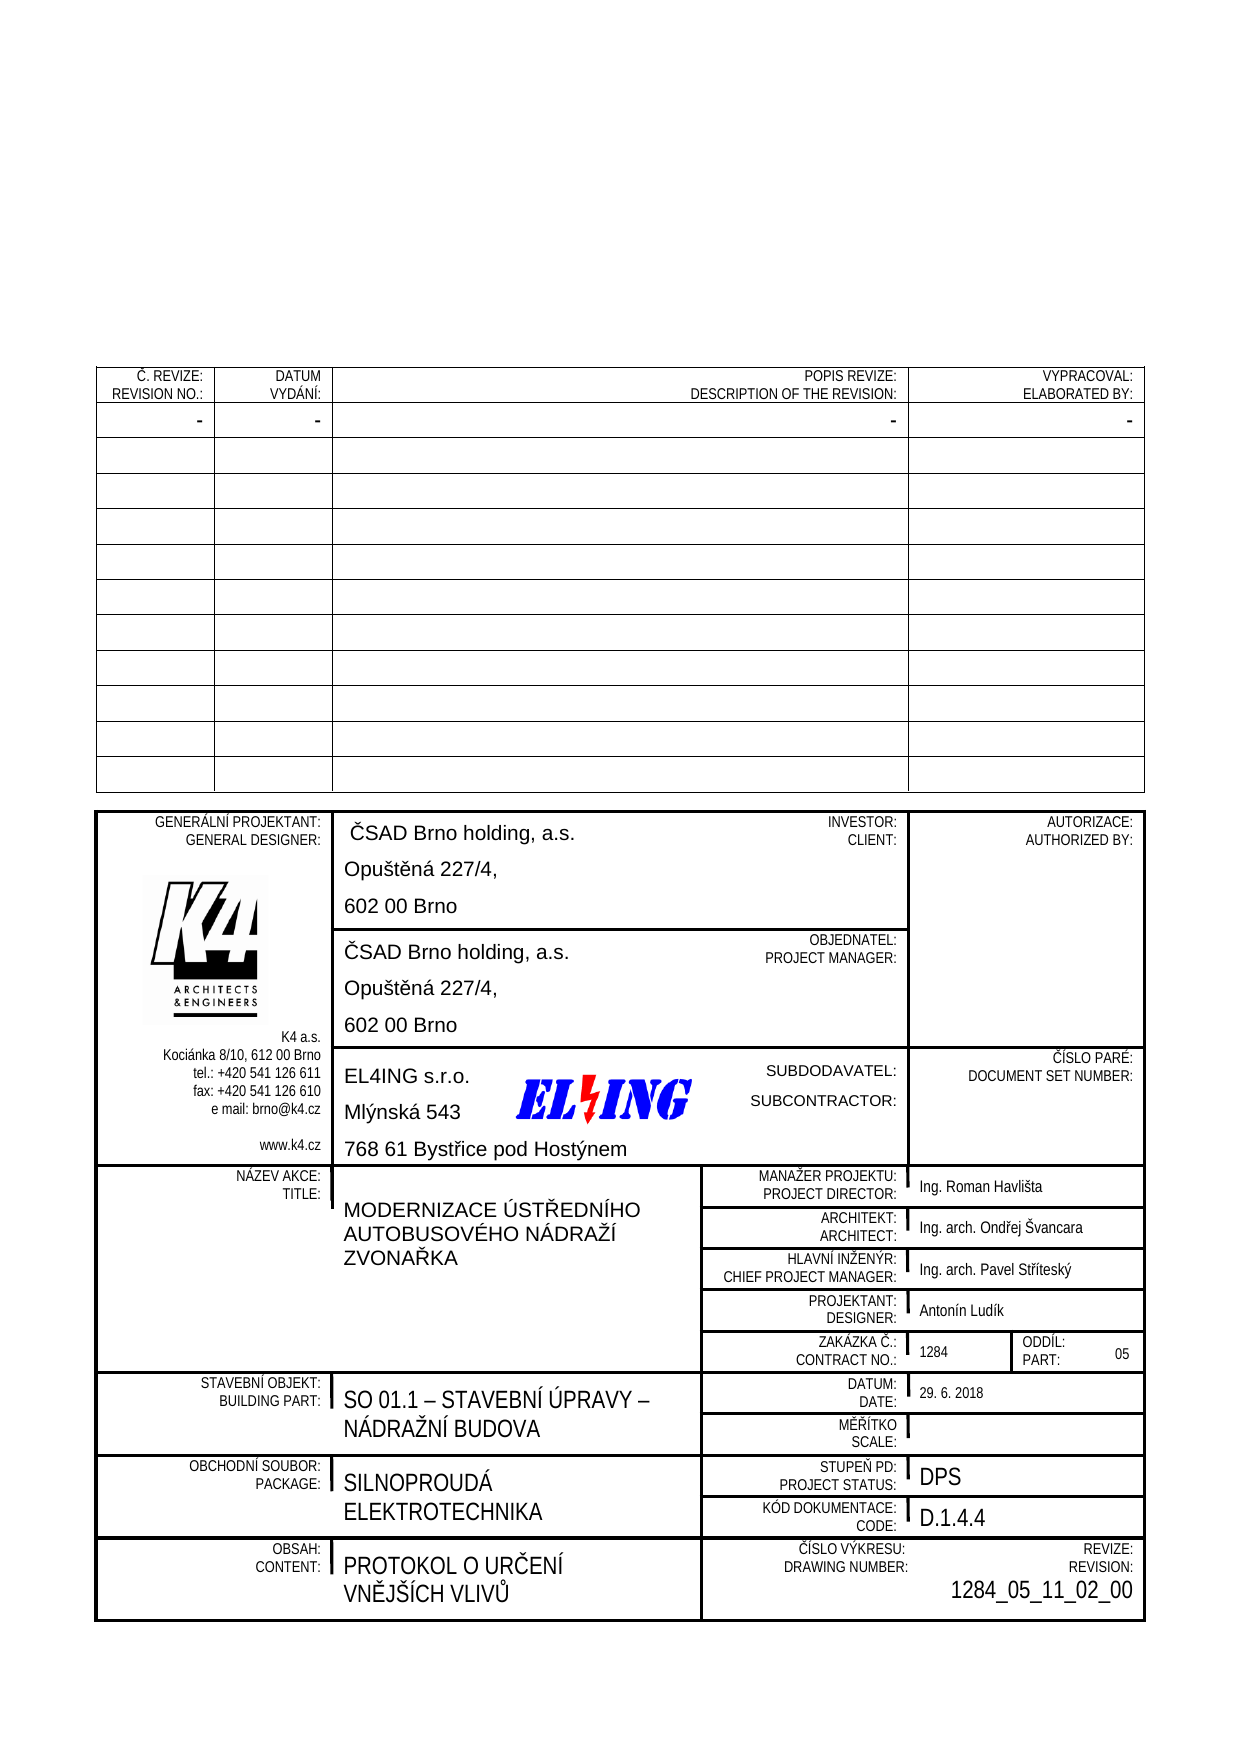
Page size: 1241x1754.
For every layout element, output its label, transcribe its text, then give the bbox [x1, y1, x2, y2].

table_cell MANAŽER PROJEKTU: PROJECT DIRECTOR: [703, 1167, 908, 1206]
table_cell [215, 438, 332, 473]
table_cell - [215, 403, 332, 437]
table_cell [215, 474, 332, 508]
table_cell DPS [908, 1457, 1143, 1495]
table_cell SILNOPROUDÁ ELEKTROTECHNIKA [332, 1457, 700, 1536]
table_cell [97, 651, 214, 685]
table_cell 1284 [908, 1333, 1010, 1371]
picture [142, 875, 269, 1025]
table_cell DATUM: DATE: [703, 1374, 908, 1412]
table_cell SUBDODAVATEL: SUBCONTRACTOR: [334, 1049, 907, 1164]
table_header DATUM VYDÁNÍ: DATE OF ISSUE: [215, 368, 332, 402]
table_cell OBJEDNATEL: PROJECT MANAGER: [334, 931, 907, 1046]
table_header Č. REVIZE: REVISION NO.: [97, 368, 214, 402]
table_cell Antonín Ludík [908, 1291, 1143, 1329]
table_cell D.1.4.4 [908, 1498, 1143, 1536]
table_cell [97, 474, 214, 508]
table_header GENERÁLNÍ PROJEKTANT: GENERAL DESIGNER: K4 a.s. Kociánka 8/10, 612 00 Brno tel.: +420 541 126 611 fax: +420 541 126 610 e mail: brno@k4.cz www.k4.cz [98, 813, 331, 1164]
table_cell [97, 580, 214, 614]
table_cell ČÍSLO PARÉ: DOCUMENT SET NUMBER: [910, 1049, 1143, 1164]
table_cell STUPEŇ PD: PROJECT STATUS: [703, 1457, 908, 1495]
table_cell ČÍSLO VÝKRESU: REVIZE: DRAWING NUMBER: REVISION: 1284_05_11_02_00 [703, 1540, 1143, 1619]
table_header VYPRACOVAL: ELABORATED BY: [909, 368, 1144, 402]
table_cell MODERNIZACE ÚSTŘEDNÍHO AUTOBUSOVÉHO NÁDRAŽÍ ZVONAŘKA [332, 1167, 700, 1371]
table_cell [97, 545, 214, 579]
table_cell [333, 438, 908, 473]
table_cell [333, 722, 908, 756]
table_cell [909, 722, 1144, 756]
table_cell [333, 509, 908, 543]
table_cell [215, 545, 332, 579]
table_header POPIS REVIZE: DESCRIPTION OF THE REVISION: [333, 368, 908, 402]
table_cell [97, 686, 214, 721]
table_cell [215, 651, 332, 685]
table_cell - [97, 403, 214, 437]
table_cell HLAVNÍ INŽENÝR: CHIEF PROJECT MANAGER: [703, 1250, 908, 1288]
table_cell PROTOKOL O URČENÍ VNĚJŠÍCH VLIVŮ [332, 1540, 700, 1619]
table_header AUTORIZACE: AUTHORIZED BY: [910, 813, 1143, 1046]
table_cell [97, 722, 214, 756]
table_cell [215, 722, 332, 756]
table_cell [333, 615, 908, 650]
table_cell [909, 757, 1144, 791]
table_cell [97, 438, 214, 473]
table_cell [333, 545, 908, 579]
table_cell [97, 615, 214, 650]
table_cell [333, 651, 908, 685]
table_cell Ing. arch. Ondřej Švancara [908, 1209, 1143, 1247]
table_cell [909, 545, 1144, 579]
table_cell [909, 686, 1144, 721]
table_cell [97, 757, 214, 791]
table_cell STAVEBNÍ OBJEKT: BUILDING PART: [98, 1374, 332, 1454]
table_cell [909, 651, 1144, 685]
table_cell SO 01.1 – STAVEBNÍ ÚPRAVY – NÁDRAŽNÍ BUDOVA [332, 1374, 700, 1454]
table_cell [215, 615, 332, 650]
table_cell PROJEKTANT: DESIGNER: [703, 1291, 908, 1329]
table_cell [909, 615, 1144, 650]
table_cell [215, 580, 332, 614]
table_cell ODDÍL: PART: [1013, 1333, 1143, 1371]
table_cell [333, 686, 908, 721]
table_cell [215, 509, 332, 543]
table_cell [333, 474, 908, 508]
table_cell Ing. Roman Havlišta [908, 1167, 1143, 1206]
table_cell [97, 509, 214, 543]
table_cell - [909, 403, 1144, 437]
table_cell MĚŘÍTKO SCALE: [703, 1415, 908, 1454]
table_cell 29. 6. 2018 [908, 1374, 1143, 1412]
table_cell [909, 474, 1144, 508]
table_cell [333, 757, 908, 791]
table_cell [333, 580, 908, 614]
table_cell [909, 438, 1144, 473]
table_cell [908, 1415, 1143, 1454]
table_cell Ing. arch. Pavel Stříteský [908, 1250, 1143, 1288]
table_cell [215, 686, 332, 721]
table_cell - [333, 403, 908, 437]
table_cell ZAKÁZKA Č.: CONTRACT NO.: [703, 1333, 908, 1371]
table_cell [215, 757, 332, 791]
table_header INVESTOR: CLIENT: [334, 813, 907, 928]
table_cell [909, 580, 1144, 614]
table_cell NÁZEV AKCE: TITLE: [98, 1167, 332, 1371]
table_cell ARCHITEKT: ARCHITECT: [703, 1209, 908, 1247]
table_cell OBCHODNÍ SOUBOR: PACKAGE: [98, 1457, 332, 1536]
table_cell KÓD DOKUMENTACE: CODE: [703, 1498, 908, 1536]
table_cell [909, 509, 1144, 543]
table_cell OBSAH: CONTENT: [98, 1540, 332, 1619]
